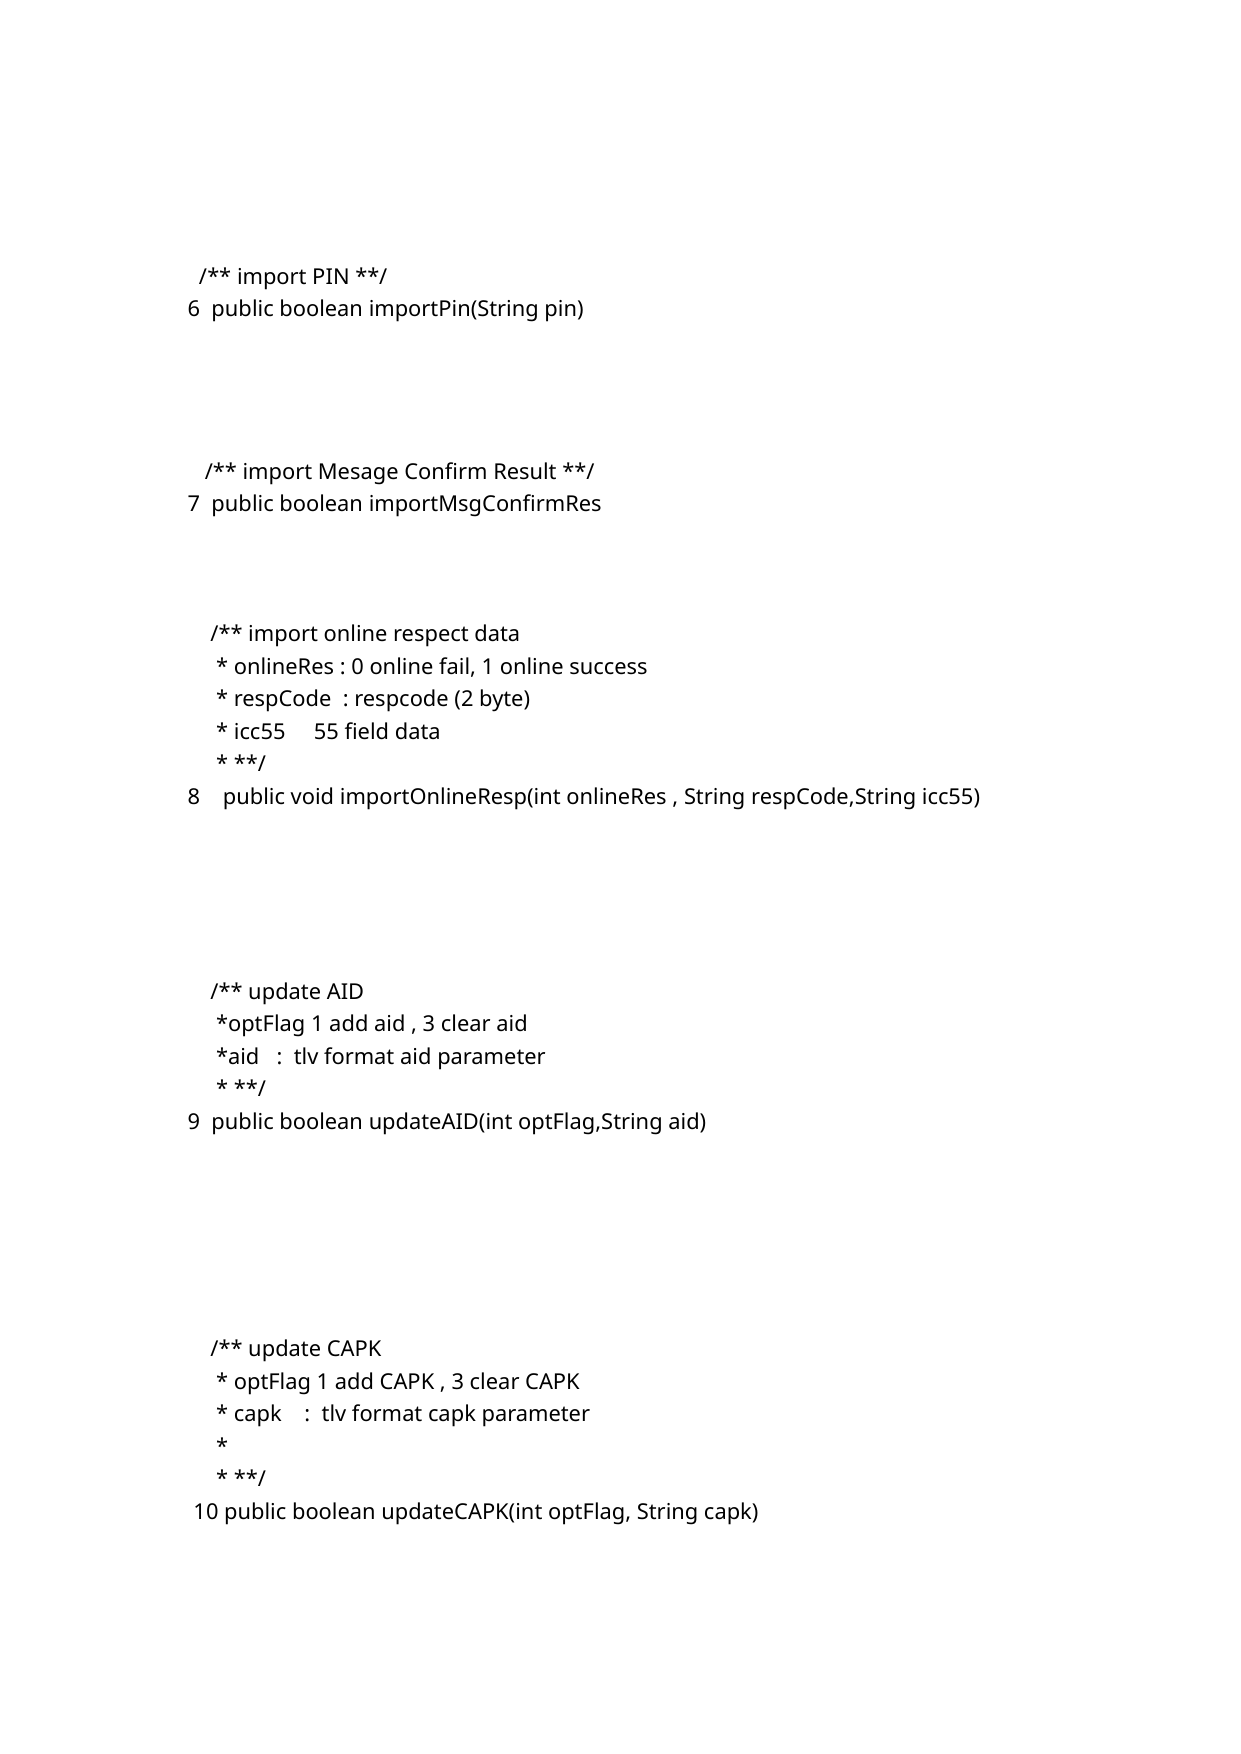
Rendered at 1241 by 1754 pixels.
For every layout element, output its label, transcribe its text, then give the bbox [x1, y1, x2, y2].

text /** update AID [187, 974, 1053, 1007]
text 8 public void importOnlineResp(int onlineRes , String respCode,String icc55) [187, 779, 1053, 812]
text /** import Mesage Confirm Result **/ [187, 454, 1053, 487]
text * respCode : respcode (2 byte) [187, 682, 1053, 714]
text * onlineRes : 0 online fail, 1 online success [187, 649, 1053, 682]
text * capk : tlv format capk parameter [187, 1397, 1053, 1429]
text 7 public boolean importMsgConfirmRes [187, 487, 1053, 519]
text * **/ [187, 1462, 1053, 1494]
text *aid : tlv format aid parameter [187, 1039, 1053, 1072]
text *optFlag 1 add aid , 3 clear aid [187, 1007, 1053, 1039]
text * **/ [187, 1072, 1053, 1104]
text * **/ [187, 747, 1053, 779]
text /** import PIN **/ [187, 259, 1053, 292]
text * [187, 1429, 1053, 1462]
text 10 public boolean updateCAPK(int optFlag, String capk) [187, 1494, 1053, 1527]
text /** import online respect data [187, 617, 1053, 649]
text 9 public boolean updateAID(int optFlag,String aid) [187, 1104, 1053, 1137]
text * optFlag 1 add CAPK , 3 clear CAPK [187, 1364, 1053, 1397]
text * icc55 55 field data [187, 714, 1053, 747]
text /** update CAPK [187, 1332, 1053, 1364]
text 6 public boolean importPin(String pin) [187, 292, 1053, 324]
